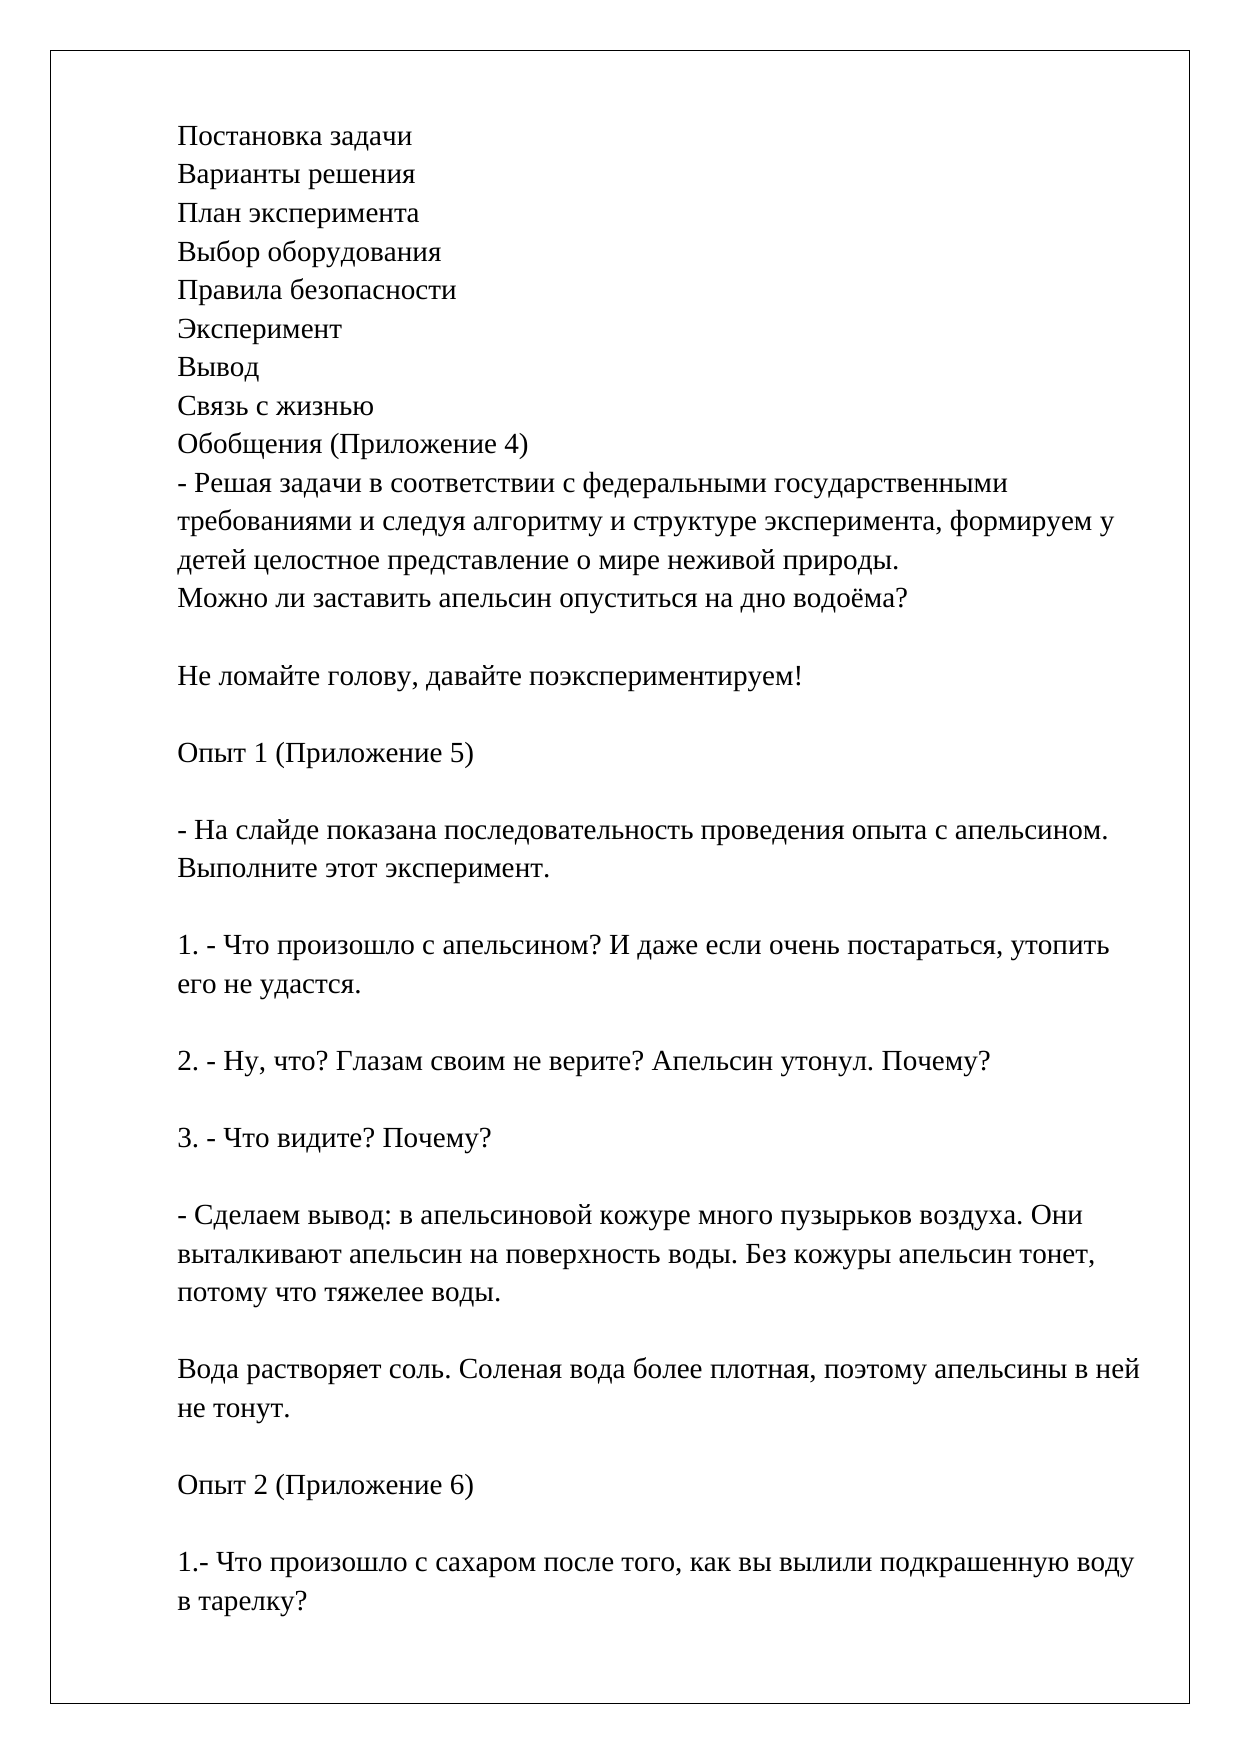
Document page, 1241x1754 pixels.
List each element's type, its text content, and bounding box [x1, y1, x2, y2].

text Можно ли заставить апельсин опуститься на дно водоёма? [177, 581, 1152, 614]
text Вода растворяет соль. Соленая вода более плотная, поэтому апельсины в ней не тонут. [177, 1351, 1152, 1423]
text Опыт 2 (Приложение 6) [177, 1467, 1152, 1501]
text 1. - Что произошло с апельсином? И даже если очень постараться, утопить его не удастся. [177, 927, 1152, 999]
text Обобщения (Приложение 4) [177, 426, 1152, 460]
text Связь с жизнью [177, 388, 1152, 421]
text 2. - Ну, что? Глазам своим не верите? Апельсин утонул. Почему? [177, 1043, 1152, 1077]
text Выбор оборудования [177, 234, 1152, 267]
text Не ломайте голову, давайте поэкспериментируем! [177, 658, 1152, 691]
text Эксперимент [177, 311, 1152, 344]
text Опыт 1 (Приложение 5) [177, 735, 1152, 768]
text План эксперимента [177, 195, 1152, 229]
text Варианты решения [177, 157, 1152, 190]
text Постановка задачи [177, 118, 1152, 152]
text 1.- Что произошло с сахаром после того, как вы вылили подкрашенную воду в тарелку? [177, 1544, 1152, 1616]
text Вывод [177, 349, 1152, 383]
text - Сделаем вывод: в апельсиновой кожуре много пузырьков воздуха. Они выталкивают апельсин на поверхность воды. Без кожуры апельсин тонет, потому что тяжелее воды. [177, 1197, 1152, 1308]
text 3. - Что видите? Почему? [177, 1120, 1152, 1154]
text - Решая задачи в соответствии с федеральными государственными требованиями и следуя алгоритму и структуре эксперимента, формируем у детей целостное представление о мире неживой природы. [177, 465, 1152, 576]
text - На слайде показана последовательность проведения опыта с апельсином. Выполните этот эксперимент. [177, 812, 1152, 884]
text Правила безопасности [177, 272, 1152, 306]
